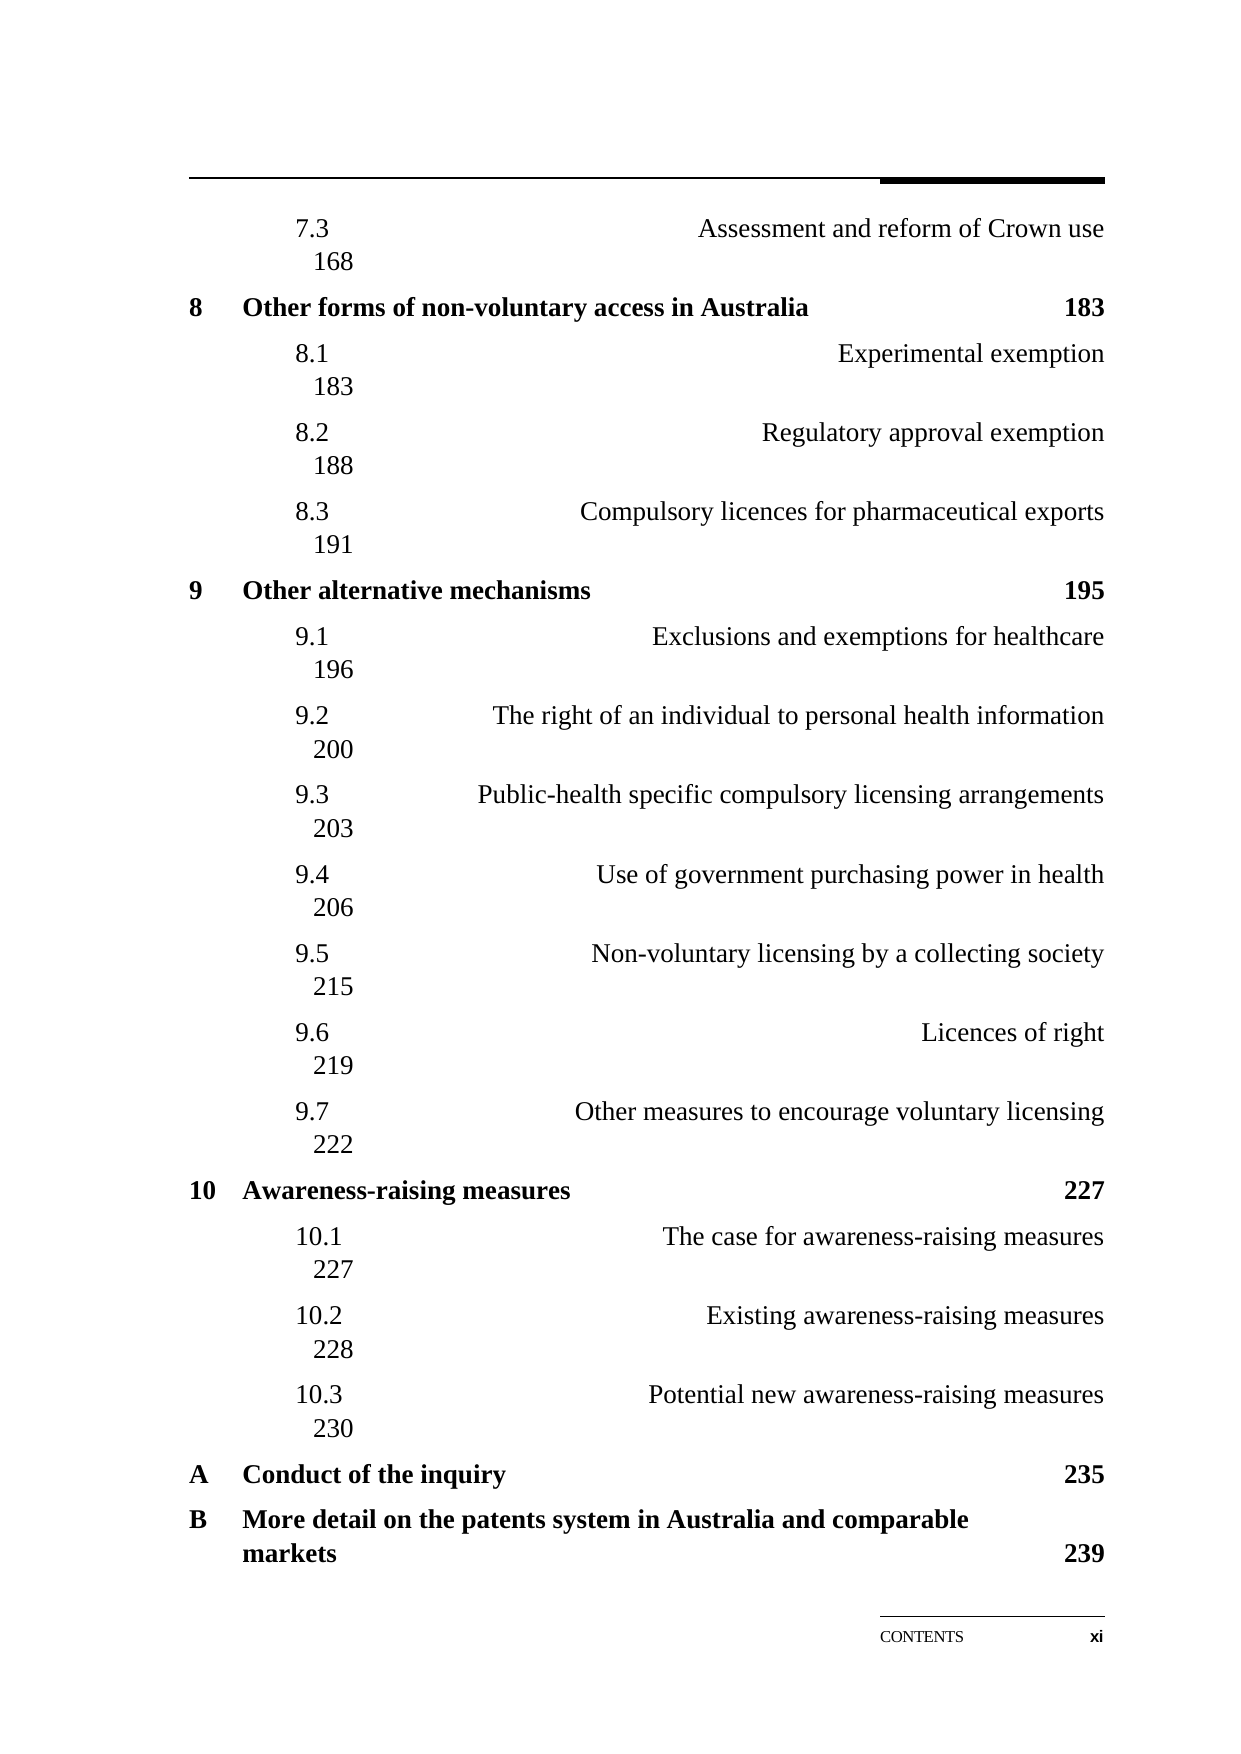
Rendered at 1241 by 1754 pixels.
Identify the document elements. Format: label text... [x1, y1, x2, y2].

text 9 Other alternative mechanisms 195 [189, 573, 1016, 606]
text 9.3 Public-health specific compulsory licensing arrangements 203 [295, 777, 1104, 844]
text 8 Other forms of non-voluntary access in Australia 183 [189, 290, 1016, 323]
text 9.7 Other measures to encourage voluntary licensing 222 [295, 1094, 1104, 1161]
text 8.2 Regulatory approval exemption 188 [295, 415, 1104, 481]
text 9.4 Use of government purchasing power in health 206 [295, 856, 1104, 923]
text 10.3 Potential new awareness-raising measures 230 [295, 1377, 1104, 1444]
text 8.3 Compulsory licences for pharmaceutical exports 191 [295, 494, 1104, 561]
text 8.1 Experimental exemption 183 [295, 336, 1104, 402]
text 9.2 The right of an individual to personal health information 200 [295, 698, 1104, 765]
text A Conduct of the inquiry 235 [189, 1456, 1016, 1490]
text 9.1 Exclusions and exemptions for healthcare 196 [295, 619, 1104, 686]
text 10.2 Existing awareness-raising measures 228 [295, 1298, 1104, 1365]
text 9.6 Licences of right 219 [295, 1015, 1104, 1081]
text 7.3 Assessment and reform of Crown use 168 [295, 211, 1104, 277]
text 10 Awareness-raising measures 227 [189, 1173, 1016, 1206]
text 10.1 The case for awareness-raising measures 227 [295, 1219, 1104, 1286]
text B More detail on the patents system in Australia and comparable markets 239 [189, 1502, 1016, 1569]
text 9.5 Non-voluntary licensing by a collecting society 215 [295, 936, 1104, 1002]
